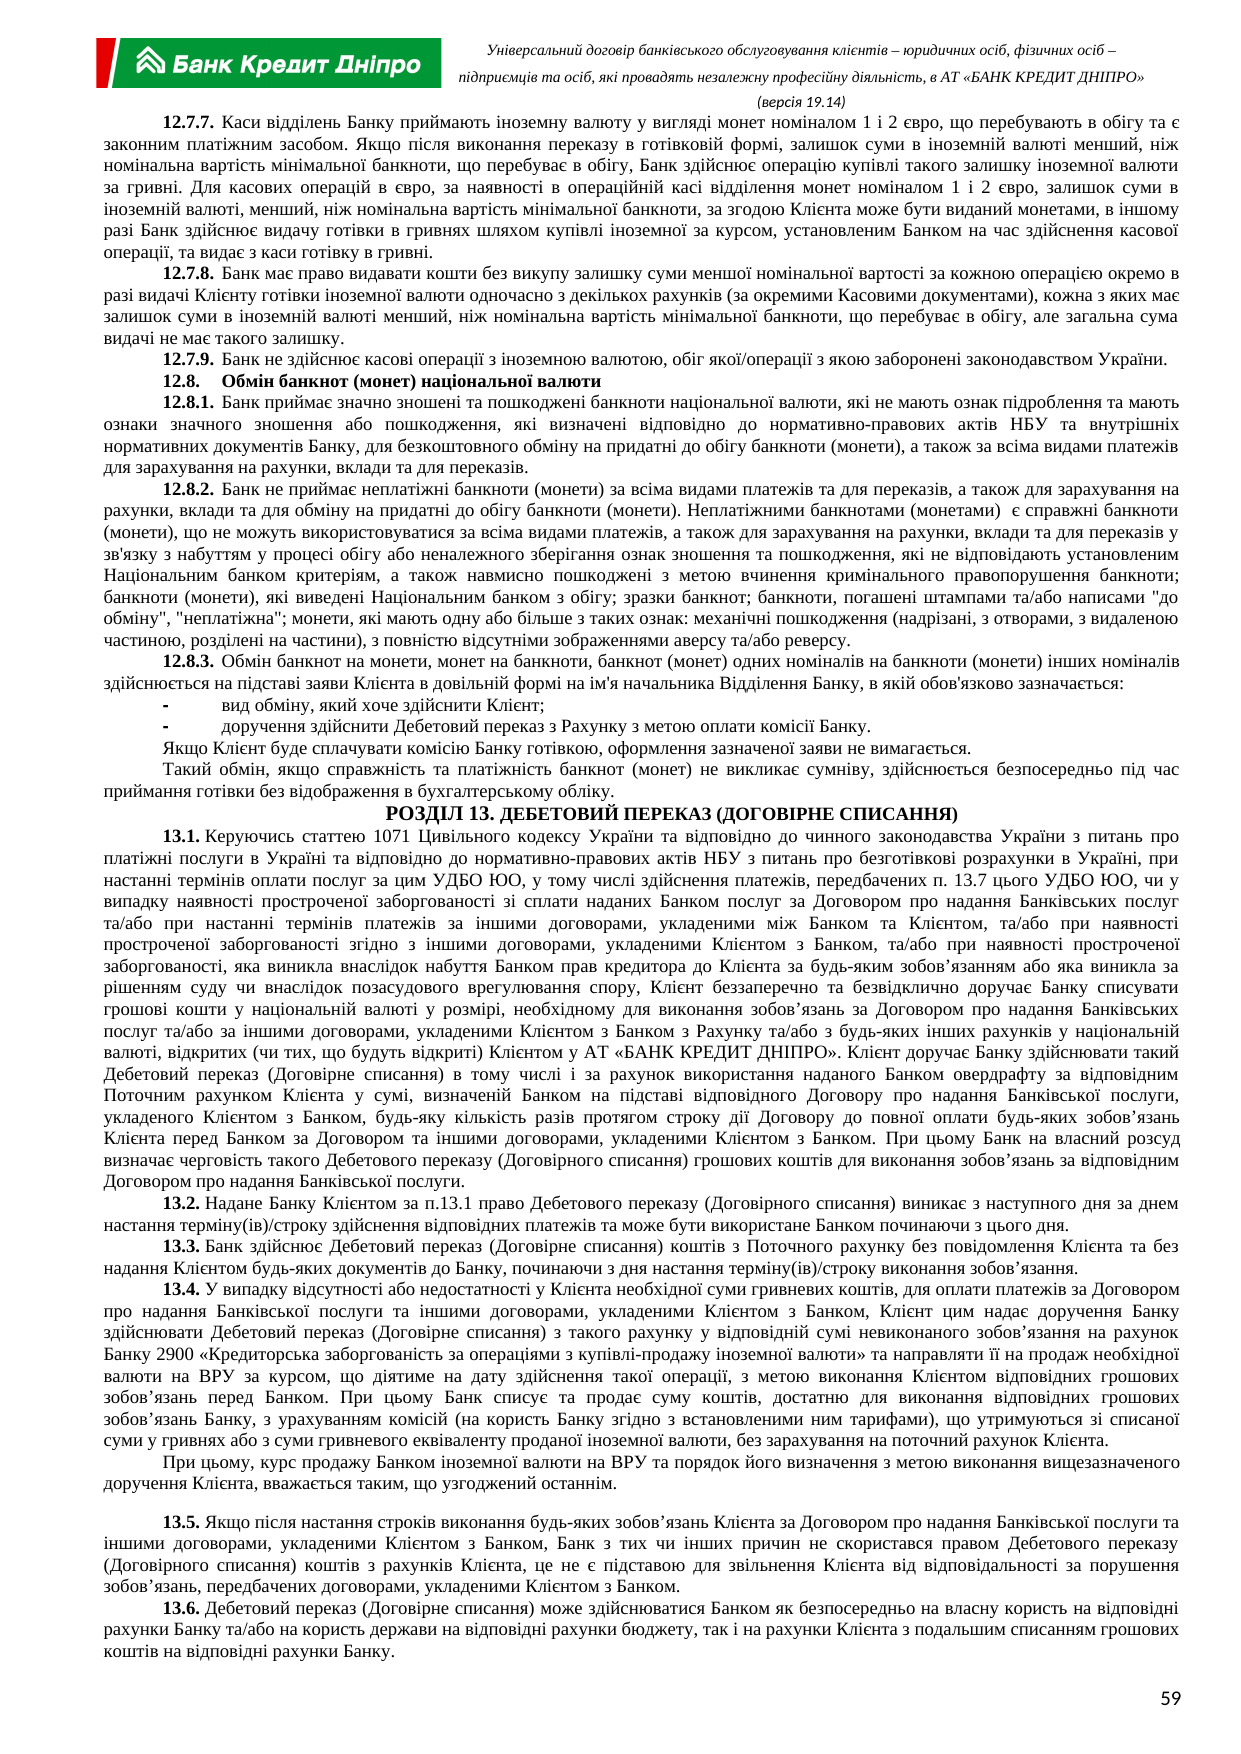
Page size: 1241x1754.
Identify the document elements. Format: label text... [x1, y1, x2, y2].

list Банк приймає значно зношені та пошкоджені банкноти національної валюти, які не мають ознак підроблення та мають ознаки значного зношення або пошкодження, які визначені відповідно до нормативно-правових актів НБУ та внутрішніх нормативних документів Банку, для безкоштовного обміну на придатні до обігу банкноти (монети), а також за всіма видами платежів для зарахування на рахунки, вклади та для переказів. [103, 391, 1181, 478]
list Керуючись статтею 1071 Цивільного кодексу України та відповідно до чинного законодавства України з питань про платіжні послуги в Україні та відповідно до нормативно-правових актів НБУ з питань про безготівкові розрахунки в Україні, при настанні термінів оплати послуг за цим УДБО ЮО, у тому числі здійснення платежів, передбачених п. 13.7 цього УДБО ЮО, чи у випадку наявності простроченої заборгованості зі сплати наданих Банком послуг за Договором про надання Банківських послуг та/або при настанні термінів платежів за іншими договорами, укладеними між Банком та Клієнтом, та/або при наявності простроченої заборгованості згідно з іншими договорами, укладеними Клієнтом з Банком, та/або при наявності простроченої заборгованості, яка виникла внаслідок набуття Банком прав кредитора до Клієнта за будь-яким зобов’язанням або яка виникла за рішенням суду чи внаслідок позасудового врегулювання спору, Клієнт беззаперечно та безвідклично доручає Банку списувати грошові кошти у національній валюті у розмірі, необхідному для виконання зобов’язань за Договором про надання Банківських послуг та/або за іншими договорами, укладеними Клієнтом з Банком з Рахунку та/або з будь-яких інших рахунків у національній валюті, відкритих (чи тих, що будуть відкриті) Клієнтом у АТ «БАНК КРЕДИТ ДНІПРО». Клієнт доручає Банку здійснювати такий Дебетовий переказ (Договірне списання) в тому числі і за рахунок використання наданого Банком овердрафту за відповідним Поточним рахунком Клієнта у сумі, визначеній Банком на підставі відповідного Договору про надання Банківської послуги, укладеного Клієнтом з Банком, будь-яку кількість разів протягом строку дії Договору до повної оплати будь-яких зобов’язань Клієнта перед Банком за Договором та іншими договорами, укладеними Клієнтом з Банком. При цьому Банк на власний розсуд визначає черговість такого Дебетового переказу (Договірного списання) грошових коштів для виконання зобов’язань за відповідним Договором про надання Банківської послуги. [103, 825, 1181, 1192]
list доручення здійснити Дебетовий переказ з Рахунку з метою оплати комісії Банку. [103, 715, 1181, 737]
text Якщо Клієнт буде сплачувати комісію Банку готівкою, оформлення зазначеної заяви не вимагається. [103, 737, 1181, 758]
text Такий обмін, якщо справжність та платіжність банкнот (монет) не викликає сумніву, здійснюється безпосередньо під час приймання готівки без відображення в бухгалтерському обліку. [103, 758, 1181, 801]
list У випадку відсутності або недостатності у Клієнта необхідної суми гривневих коштів, для оплати платежів за Договором про надання Банківської послуги та іншими договорами, укладеними Клієнтом з Банком, Клієнт цим надає доручення Банку здійснювати Дебетовий переказ (Договірне списання) з такого рахунку у відповідній сумі невиконаного зобов’язання на рахунок Банку 2900 «Кредиторська заборгованість за операціями з купівлі-продажу іноземної валюти» та направляти її на продаж необхідної валюти на ВРУ за курсом, що діятиме на дату здійснення такої операції, з метою виконання Клієнтом відповідних грошових зобов’язань перед Банком. При цьому Банк списує та продає суму коштів, достатню для виконання відповідних грошових зобов’язань Банку, з урахуванням комісій (на користь Банку згідно з встановленими ним тарифами), що утримуються зі списаної суми у гривнях або з суми гривневого еквіваленту проданої іноземної валюти, без зарахування на поточний рахунок Клієнта. [103, 1278, 1181, 1451]
list Банк має право видавати кошти без викупу залишку суми меншої номінальної вартості за кожною операцією окремо в разі видачі Клієнту готівки іноземної валюти одночасно з декількох рахунків (за окремими Касовими документами), кожна з яких має залишок суми в іноземній валюті менший, ніж номінальна вартість мінімальної банкноти, що перебуває в обігу, але загальна сума видачі не має такого залишку. [103, 262, 1181, 348]
list Банк не здійснює касові операції з іноземною валютою, обіг якої/операції з якою заборонені законодавством України. [103, 348, 1181, 370]
text При цьому, курс продажу Банком іноземної валюти на ВРУ та порядок його визначення з метою виконання вищезазначеного доручення Клієнта, вважається таким, що узгоджений останнім. [103, 1451, 1181, 1494]
list вид обміну, який хоче здійснити Клієнт; [103, 693, 1181, 715]
list Якщо після настання строків виконання будь-яких зобов’язань Клієнта за Договором про надання Банківської послуги та іншими договорами, укладеними Клієнтом з Банком, Банк з тих чи інших причин не скористався правом Дебетового переказу (Договірного списання) коштів з рахунків Клієнта, це не є підставою для звільнення Клієнта від відповідальності за порушення зобов’язань, передбачених договорами, укладеними Клієнтом з Банком. [103, 1511, 1181, 1597]
text ДЕБЕТОВИЙ ПЕРЕКАЗ (ДОГОВІРНЕ СПИСАННЯ) [103, 801, 1181, 825]
list Надане Банку Клієнтом за п.13.1 право Дебетового переказу (Договірного списання) виникає з наступного дня за днем настання терміну(ів)/строку здійснення відповідних платежів та може бути використане Банком починаючи з цього дня. [103, 1192, 1181, 1235]
picture [96, 38, 442, 88]
list Каси відділень Банку приймають іноземну валюту у вигляді монет номіналом 1 і 2 євро, що перебувають в обігу та є законним платіжним засобом. Якщо після виконання переказу в готівковій формі, залишок суми в іноземній валюті менший, ніж номінальна вартість мінімальної банкноти, що перебуває в обігу, Банк здійснює операцію купівлі такого залишку іноземної валюти за гривні. Для касових операцій в євро, за наявності в операційній касі відділення монет номіналом 1 і 2 євро, залишок суми в іноземній валюті, менший, ніж номінальна вартість мінімальної банкноти, за згодою Клієнта може бути виданий монетами, в іншому разі Банк здійснює видачу готівки в гривнях шляхом купівлі іноземної за курсом, установленим Банком на час здійснення касової операції, та видає з каси готівку в гривні. [103, 85, 1181, 262]
list Дебетовий переказ (Договірне списання) може здійснюватися Банком як безпосередньо на власну користь на відповідні рахунки Банку та/або на користь держави на відповідні рахунки бюджету, так і на рахунки Клієнта з подальшим списанням грошових коштів на відповідні рахунки Банку. [103, 1597, 1181, 1661]
list Банк здійснює Дебетовий переказ (Договірне списання) коштів з Поточного рахунку без повідомлення Клієнта та без надання Клієнтом будь-яких документів до Банку, починаючи з дня настання терміну(ів)/строку виконання зобов’язання. [103, 1235, 1181, 1278]
list Банк не приймає неплатіжні банкноти (монети) за всіма видами платежів та для переказів, а також для зарахування на рахунки, вклади та для обміну на придатні до обігу банкноти (монети). Неплатіжними банкнотами (монетами) є справжні банкноти (монети), що не можуть використовуватися за всіма видами платежів, а також для зарахування на рахунки, вклади та для переказів у зв'язку з набуттям у процесі обігу або неналежного зберігання ознак зношення та пошкодження, які не відповідають установленим Національним банком критеріям, а також навмисно пошкоджені з метою вчинення кримінального правопорушення банкноти; банкноти (монети), які виведені Національним банком з обігу; зразки банкнот; банкноти, погашені штампами та/або написами "до обміну", "неплатіжна"; монети, які мають одну або більше з таких ознак: механічні пошкодження (надрізані, з отворами, з видаленою частиною, розділені на частини), з повністю відсутніми зображеннями аверсу та/або реверсу. [103, 478, 1181, 650]
list Обмін банкнот на монети, монет на банкноти, банкнот (монет) одних номіналів на банкноти (монети) інших номіналів здійснюється на підставі заяви Клієнта в довільній формі на ім'я начальника Відділення Банку, в якій обов'язково зазначається: [103, 650, 1181, 693]
list Обмін банкнот (монет) національної валюти [103, 370, 1181, 391]
